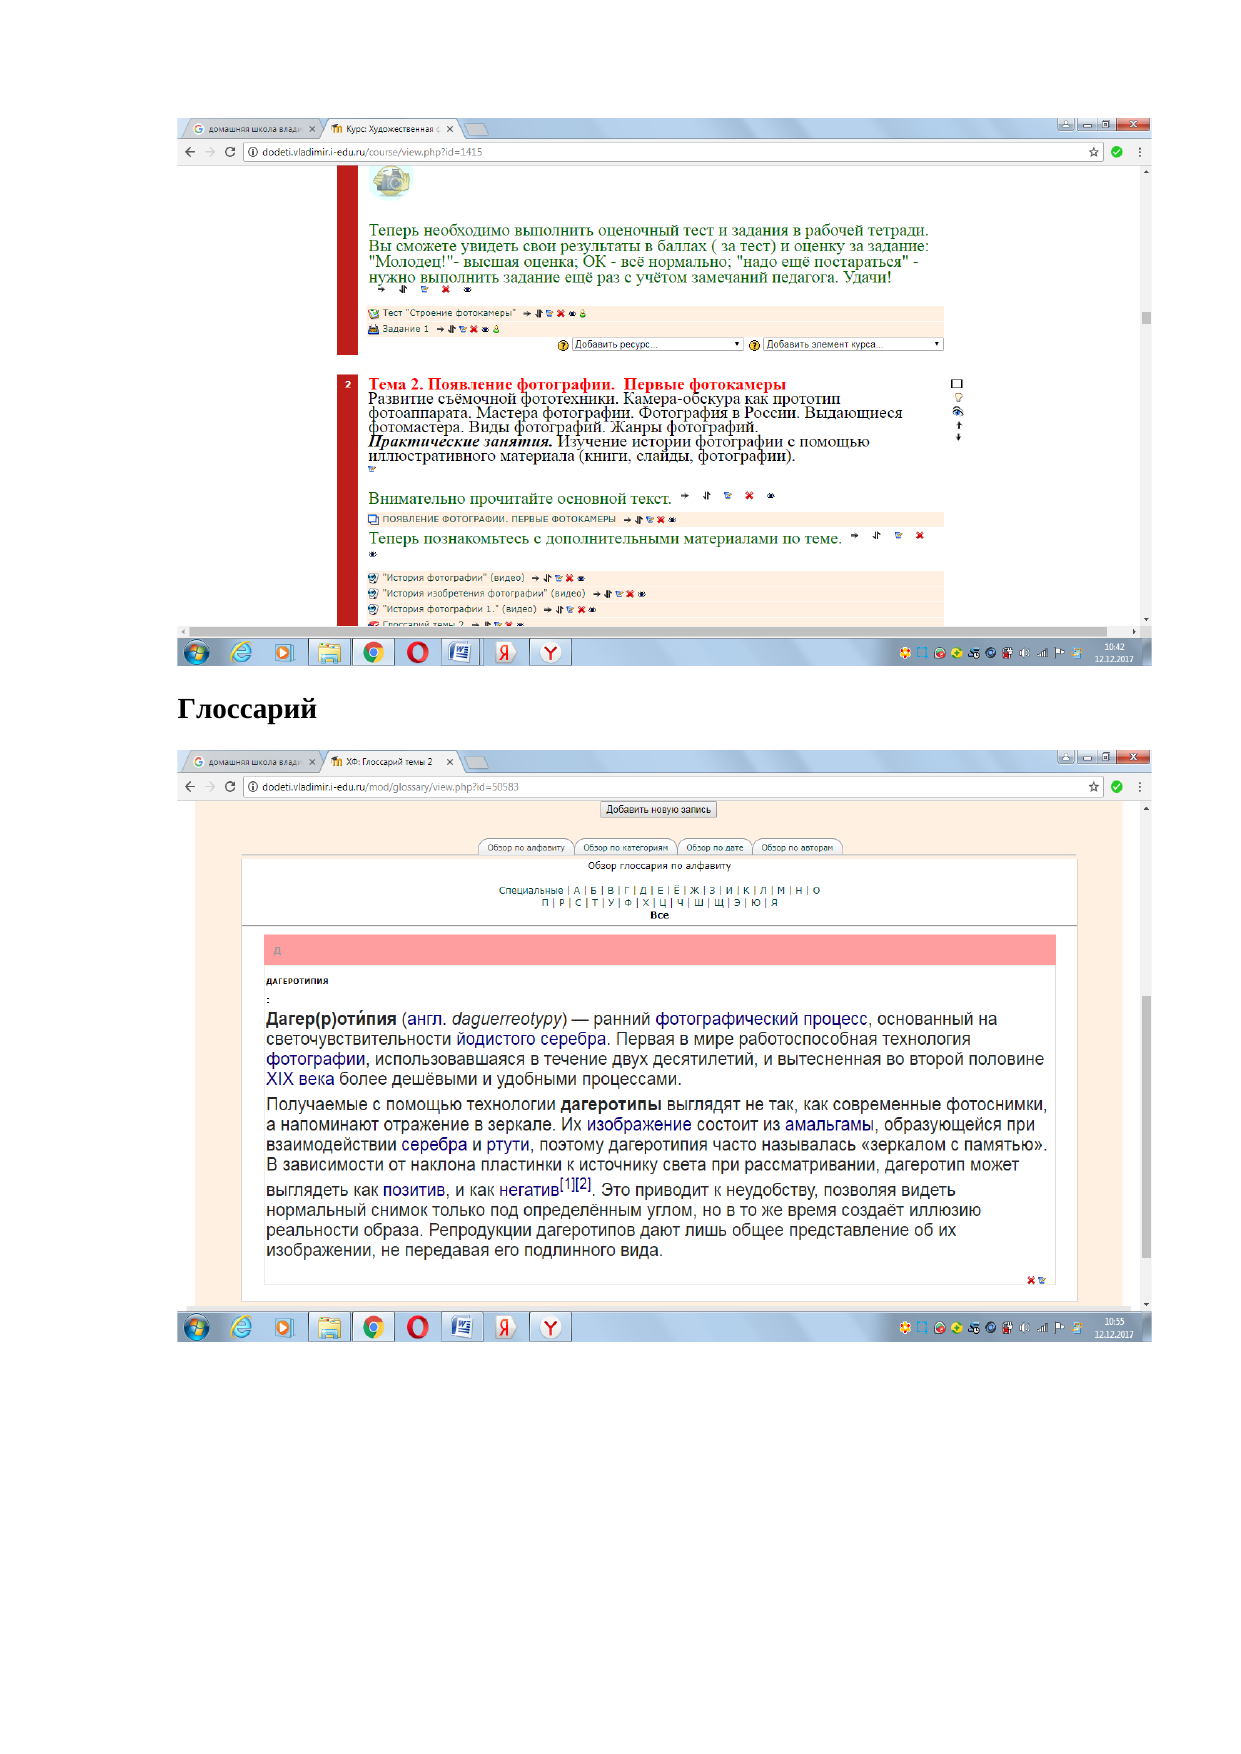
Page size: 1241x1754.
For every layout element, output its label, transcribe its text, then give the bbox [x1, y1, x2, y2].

text Глоссарий [177, 691, 1152, 724]
picture [177, 750, 1152, 1342]
picture [177, 118, 1152, 666]
